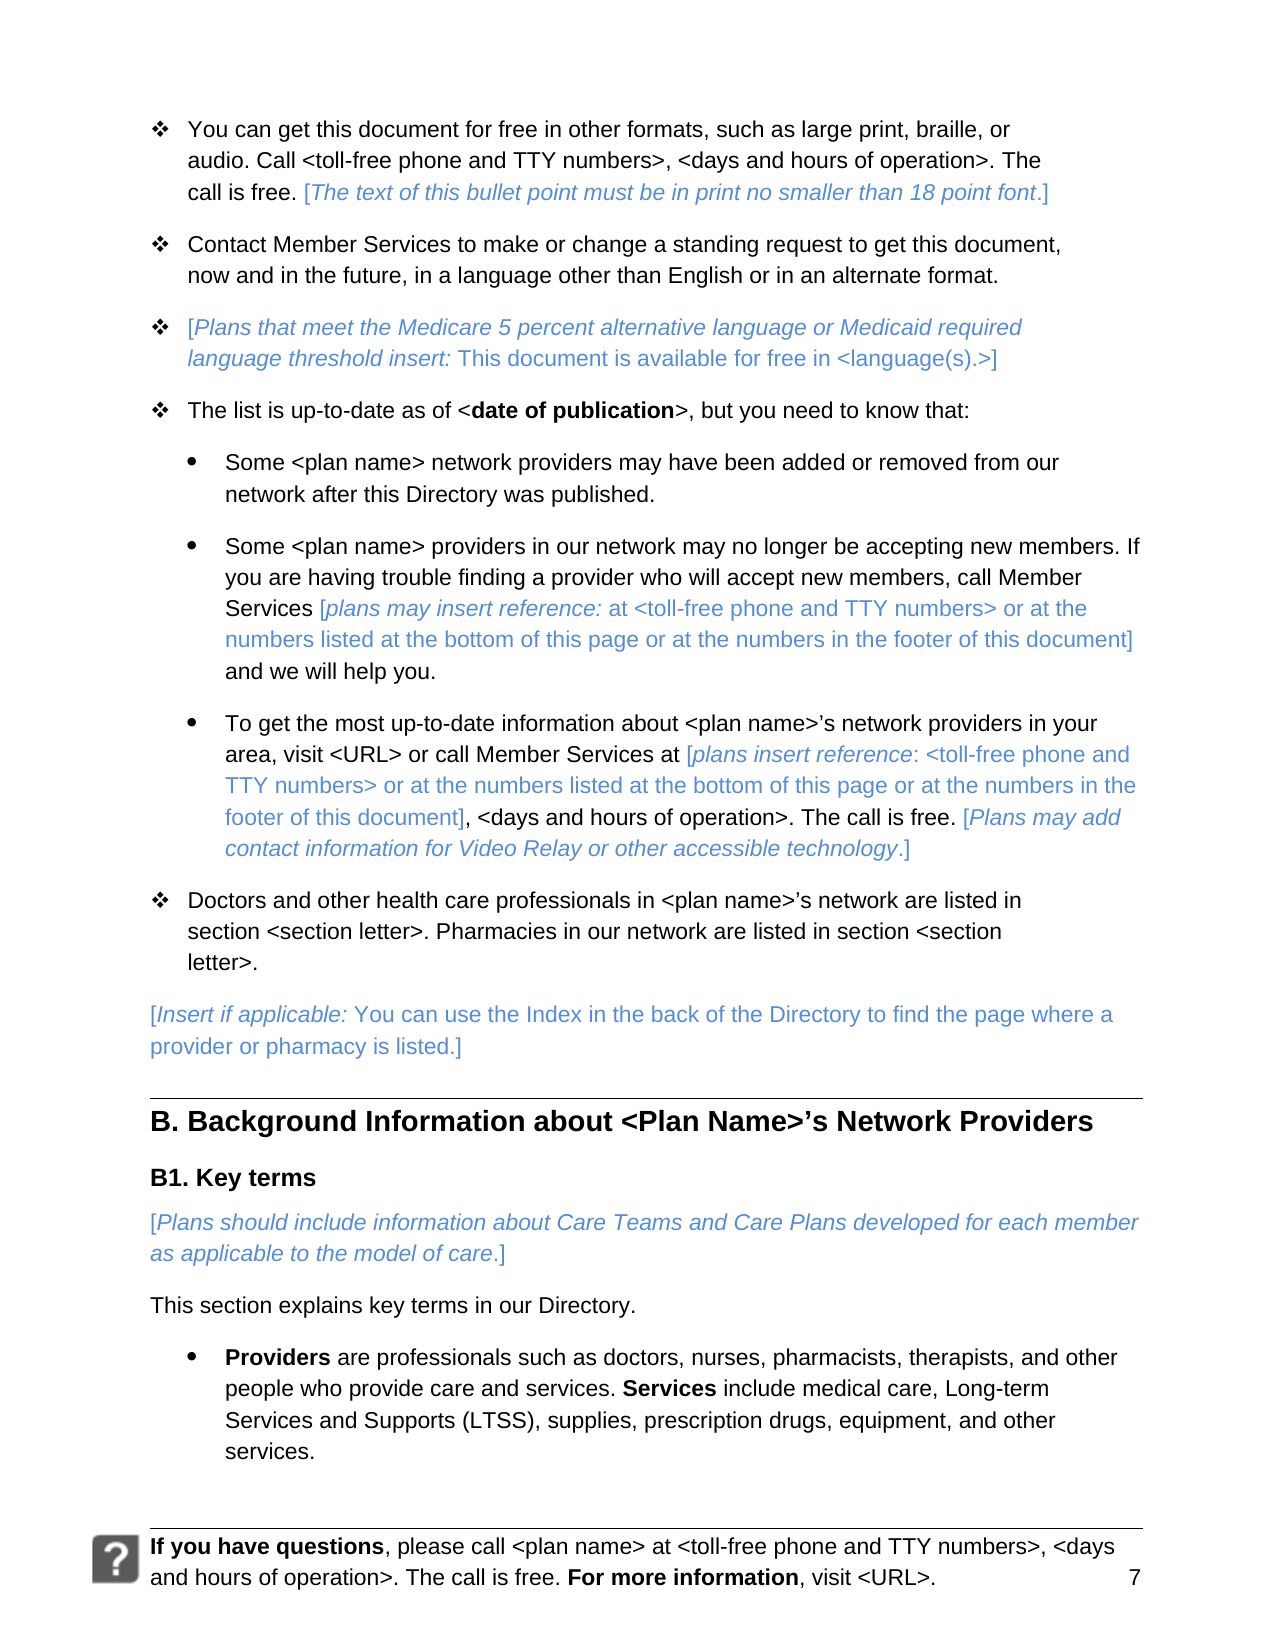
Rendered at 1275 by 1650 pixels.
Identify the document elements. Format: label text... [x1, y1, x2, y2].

picture [92, 1534, 141, 1585]
text [Plans that meet the Medicare 5 percent alternative language or Medicaid required language threshold insert: This document is available for free in <language(s).>] [150, 310, 1068, 373]
text The list is up-to-date as of <date of publication>, but you need to know that: [150, 394, 1068, 425]
text Doctors and other health care professionals in <plan name>’s network are listed in section <section letter>. Pharmacies in our network are listed in section <section letter>. [150, 883, 1068, 977]
list Some <plan name> providers in our network may no longer be accepting new members. If you are having trouble finding a provider who will accept new members, call Member Services [plans may insert reference: at <toll-free phone and TTY numbers> or at the numbers listed at the bottom of this page or at the numbers in the footer of this document] and we will help you. [187, 529, 1143, 685]
subtitle B1. Key terms [150, 1159, 1068, 1193]
text You can get this document for free in other formats, such as large print, braille, or audio. Call <toll-free phone and TTY numbers>, <days and hours of operation>. The call is free. [The text of this bullet point must be in print no smaller than 18 point font.] [150, 112, 1068, 206]
text [Plans should include information about Care Teams and Care Plans developed for each member as applicable to the model of care.] [150, 1205, 1143, 1268]
text [Insert if applicable: You can use the Index in the back of the Directory to find the page where a provider or pharmacy is listed.] [150, 998, 1143, 1060]
list Providers are professionals such as doctors, nurses, pharmacists, therapists, and other people who provide care and services. Services include medical care, Long-term Services and Supports (LTSS), supplies, prescription drugs, equipment, and other services. [187, 1341, 1143, 1466]
list To get the most up-to-date information about <plan name>’s network providers in your area, visit <URL> or call Member Services at [plans insert reference: <toll-free phone and TTY numbers> or at the numbers listed at the bottom of this page or at the numbers in the footer of this document], <days and hours of operation>. The call is free. [Plans may add contact information for Video Relay or other accessible technology.] [187, 706, 1143, 862]
text Contact Member Services to make or change a standing request to get this document, now and in the future, in a language other than English or in an alternate format. [150, 227, 1068, 289]
list Some <plan name> network providers may have been added or removed from our network after this Directory was published. [187, 446, 1143, 508]
text This section explains key terms in our Directory. [150, 1288, 1143, 1320]
subtitle B. Background Information about <Plan Name>’s Network Providers [150, 1099, 1143, 1138]
